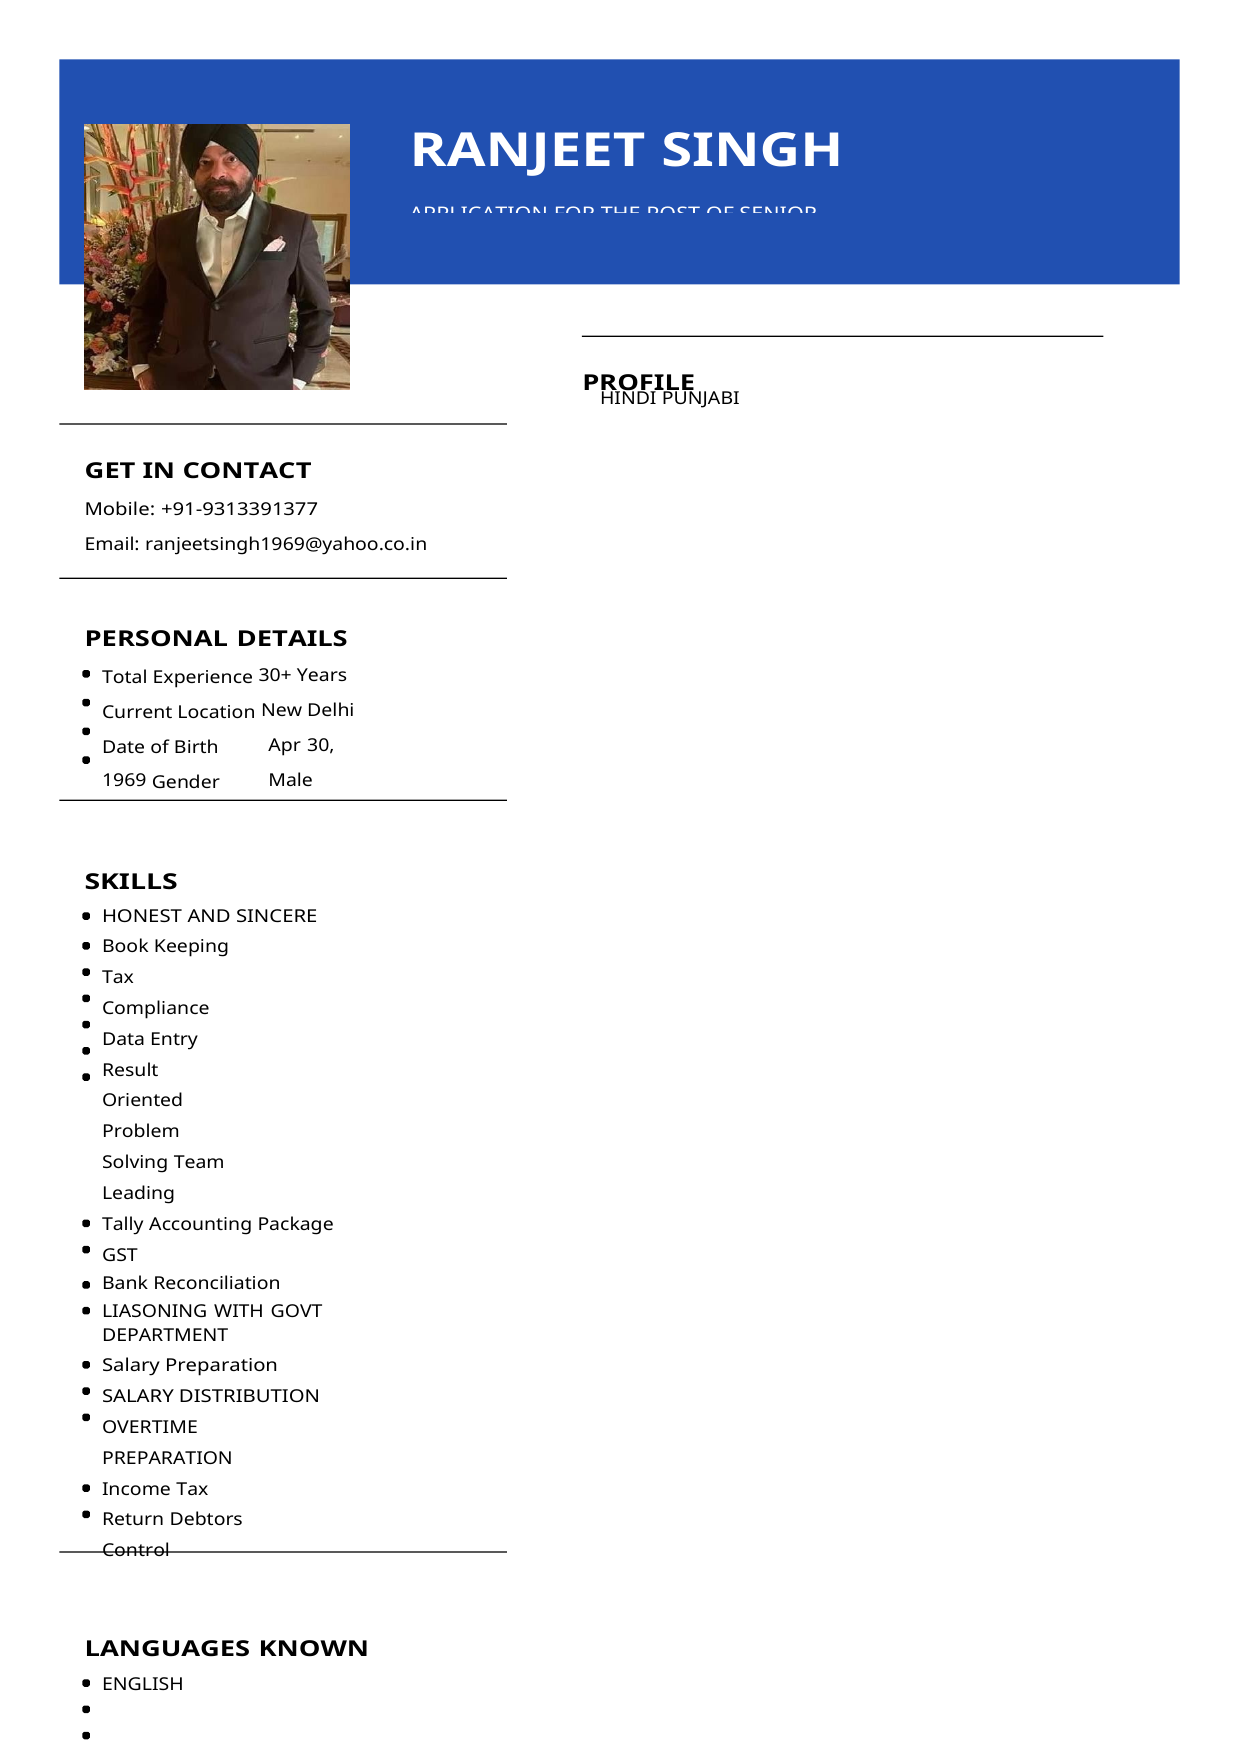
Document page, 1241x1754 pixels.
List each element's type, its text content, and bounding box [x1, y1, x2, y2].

picture [84, 124, 350, 390]
text ENGLISH HINDI PUNJABI [102, 1671, 221, 1695]
text Tally Accounting Package GST [102, 1211, 336, 1266]
text Salary Preparation SALARY DISTRIBUTION OVERTIME PREPARATION [102, 1353, 336, 1469]
text Total Experience 30+ Years Current Location New Delhi Date of Birth Apr 30, 1969 Gender Male [102, 662, 382, 794]
text ENGLISH HINDI PUNJABI [600, 386, 903, 410]
subtitle LANGUAGES KNOWN [84, 1633, 436, 1662]
text Income Tax Return Debtors Control [102, 1476, 269, 1551]
text Mobile: +91-9313391377 [84, 496, 436, 520]
text Book Keeping Tax Compliance Data Entry Result Oriented Problem Solving Team Leading [102, 934, 244, 1204]
subtitle SKILLS [84, 866, 436, 895]
subtitle GET IN CONTACT [84, 455, 436, 485]
text Bank Reconciliation [102, 1273, 436, 1293]
text Email: ranjeetsingh1969@yahoo.co.in [84, 531, 436, 555]
subtitle PERSONAL DETAILS [84, 623, 436, 653]
text HONEST AND SINCERE [102, 904, 436, 928]
text LIASONING WITH GOVT DEPARTMENT [102, 1299, 436, 1347]
